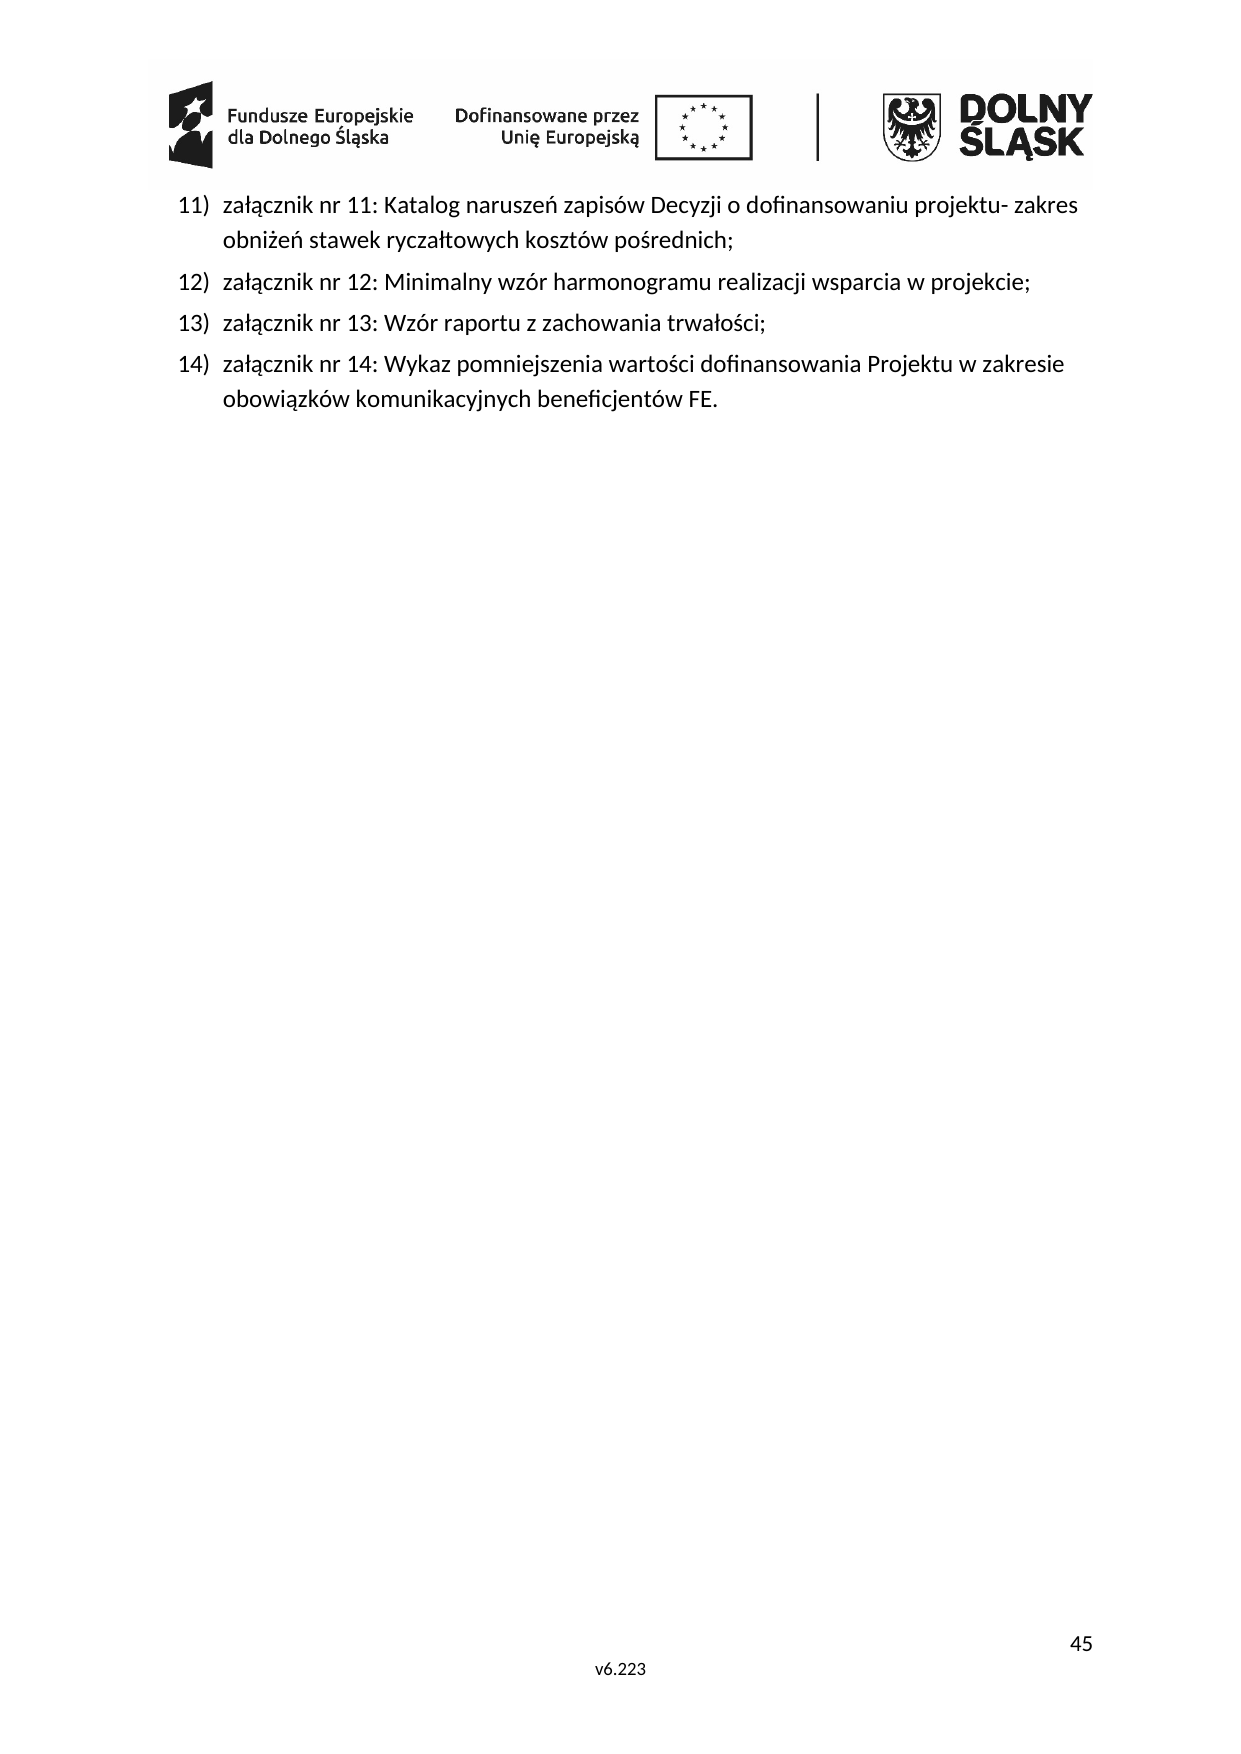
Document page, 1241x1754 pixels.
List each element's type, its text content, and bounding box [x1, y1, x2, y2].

picture [147, 59, 1093, 190]
list załącznik nr 12: Minimalny wzór harmonogramu realizacji wsparcia w projekcie; [177, 266, 1093, 296]
list załącznik nr 11: Katalog naruszeń zapisów Decyzji o dofinansowaniu projektu- zakres obniżeń stawek ryczałtowych kosztów pośrednich; [177, 190, 1093, 255]
list załącznik nr 14: Wykaz pomniejszenia wartości dofinansowania Projektu w zakresie obowiązków komunikacyjnych beneficjentów FE. [177, 348, 1093, 414]
list załącznik nr 13: Wzór raportu z zachowania trwałości; [177, 307, 1093, 338]
